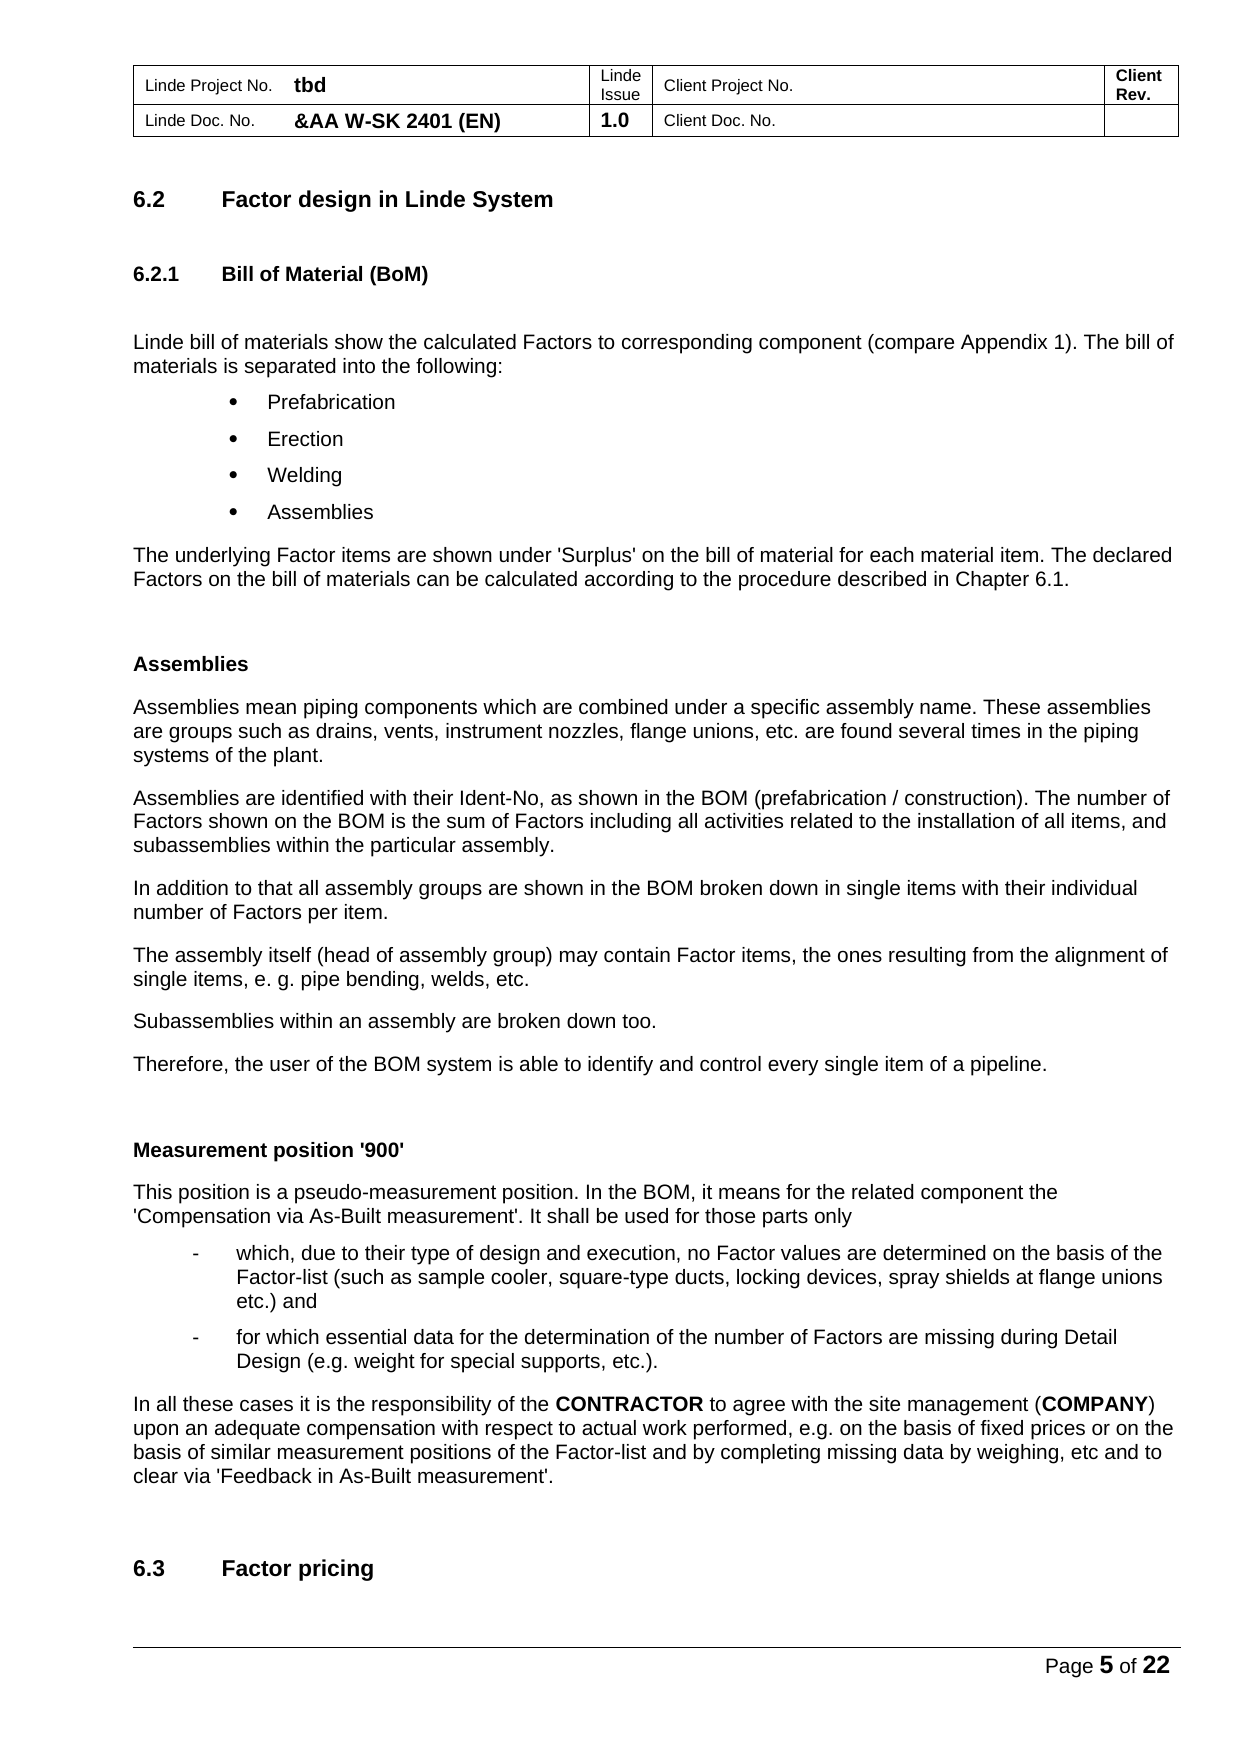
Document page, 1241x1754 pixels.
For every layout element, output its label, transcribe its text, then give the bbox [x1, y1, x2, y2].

text Assemblies [133, 652, 1181, 676]
list Erection [229, 427, 1181, 451]
text - for which essential data for the determination of the number of Factors are missing during Detail Design (e.g. weight for special supports, etc.). [192, 1325, 1181, 1373]
text Assemblies are identified with their Ident-No, as shown in the BOM (prefabrication / construction). The number of Factors shown on the BOM is the sum of Factors including all activities related to the installation of all items, and subassemblies within the particular assembly. [133, 785, 1181, 857]
text Linde bill of materials show the calculated Factors to corresponding component (compare Appendix 1). The bill of materials is separated into the following: [133, 330, 1181, 378]
subtitle Factor pricing [133, 1555, 1181, 1581]
text - which, due to their type of design and execution, no Factor values are determined on the basis of the Factor-list (such as sample cooler, square-type ducts, locking devices, spray shields at flange unions etc.) and [192, 1241, 1181, 1312]
text In all these cases it is the responsibility of the CONTRACTOR to agree with the site management (COMPANY) upon an adequate compensation with respect to actual work performed, e.g. on the basis of fixed prices or on the basis of similar measurement positions of the Factor-list and by completing missing data by weighing, etc and to clear via 'Feedback in As-Built measurement'. [133, 1392, 1181, 1487]
text Measurement position '900' [133, 1137, 1181, 1161]
text In addition to that all assembly groups are shown in the BOM broken down in single items with their individual number of Factors per item. [133, 876, 1181, 924]
text Subassemblies within an assembly are broken down too. [133, 1009, 1181, 1033]
list Prefabrication [229, 390, 1181, 414]
text This position is a pseudo-measurement position. In the BOM, it means for the related component the 'Compensation via As-Built measurement'. It shall be used for those parts only [133, 1180, 1181, 1228]
text Therefore, the user of the BOM system is able to identify and control every single item of a pipeline. [133, 1052, 1181, 1076]
text The assembly itself (head of assembly group) may contain Factor items, the ones resulting from the alignment of single items, e. g. pipe bending, welds, etc. [133, 943, 1181, 991]
list Assemblies [229, 500, 1181, 524]
list Welding [229, 463, 1181, 487]
subtitle Factor design in Linde System [133, 186, 1181, 212]
text The underlying Factor items are shown under 'Surplus' on the bill of material for each material item. The declared Factors on the bill of materials can be calculated according to the procedure described in Chapter 6.1. [133, 543, 1181, 591]
subtitle Bill of Material (BoM) [133, 262, 1181, 286]
text Assemblies mean piping components which are combined under a specific assembly name. These assemblies are groups such as drains, vents, instrument nozzles, flange unions, etc. are found several times in the piping systems of the plant. [133, 695, 1181, 767]
